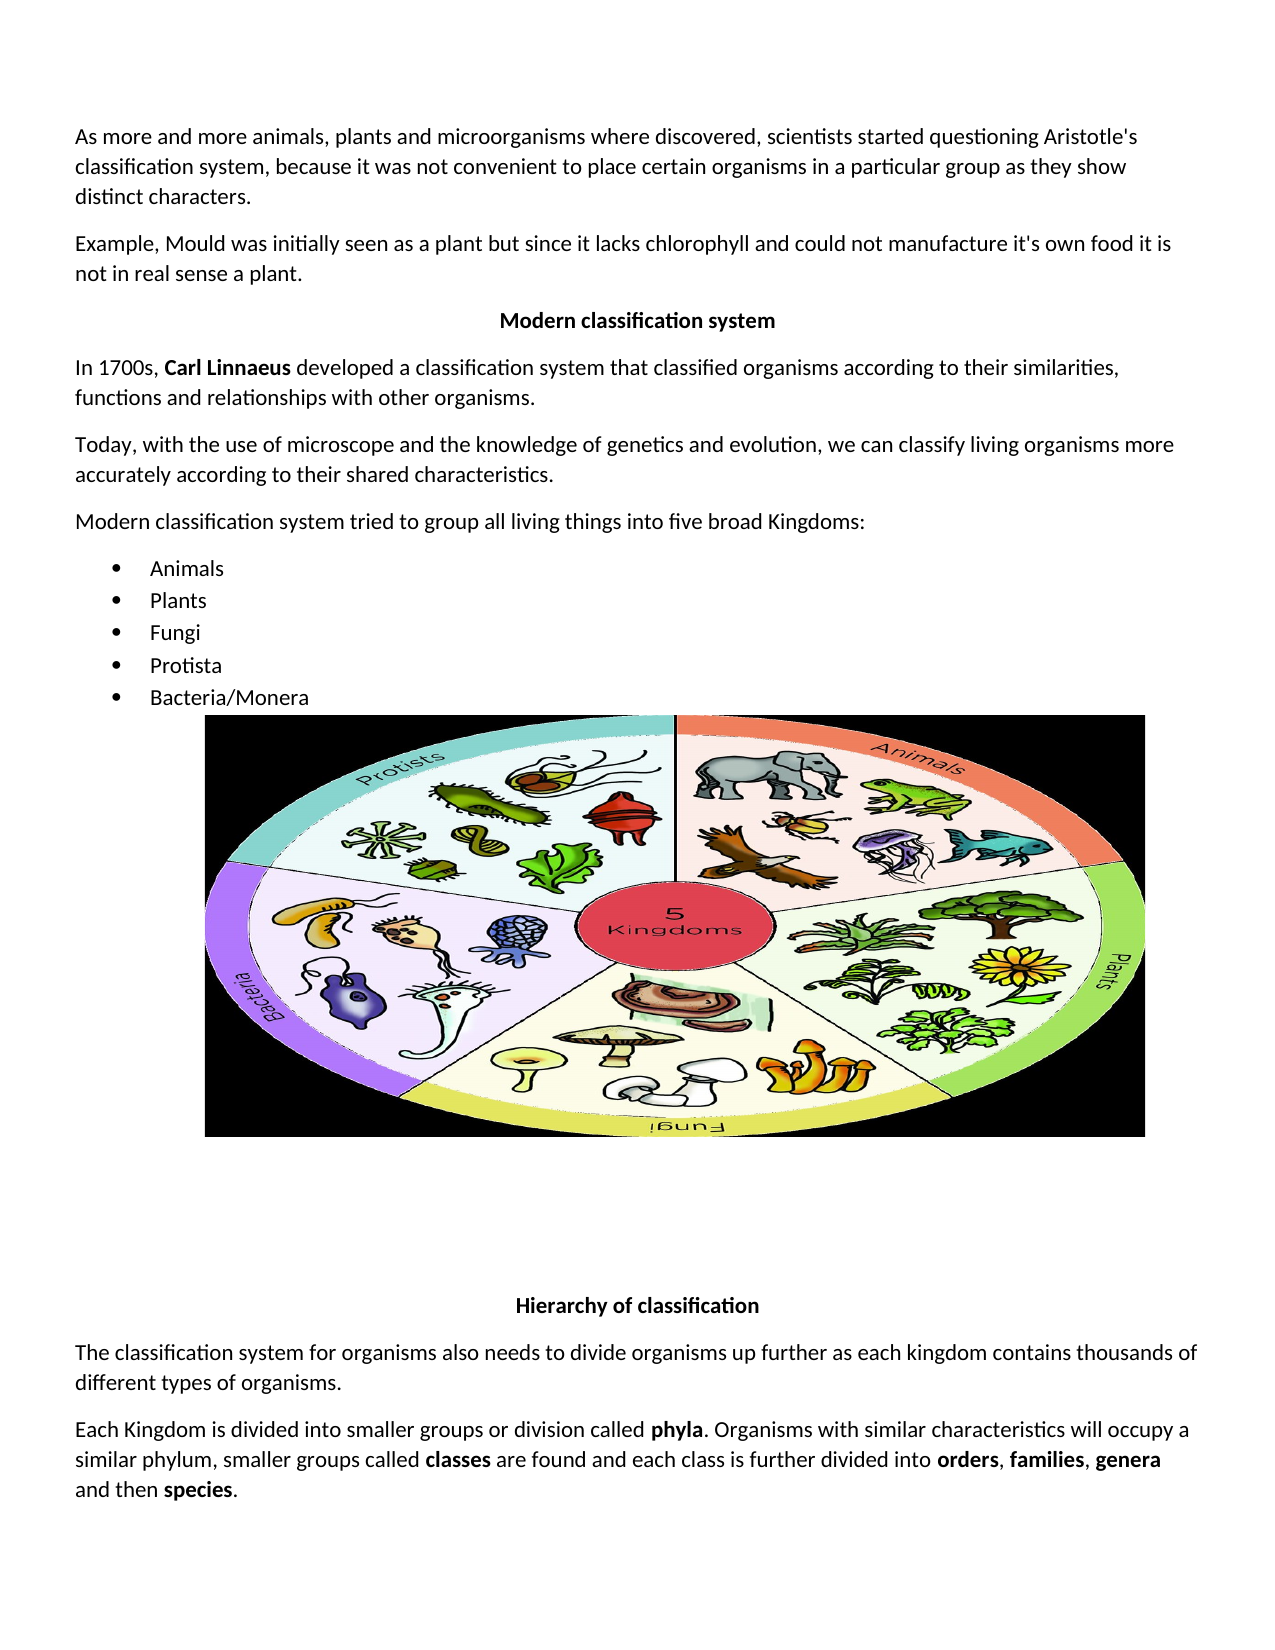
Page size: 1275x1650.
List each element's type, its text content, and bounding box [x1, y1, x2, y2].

list Bacteria/Monera [112, 683, 1200, 711]
list Protista [112, 651, 1200, 679]
list Animals [112, 554, 1200, 582]
text Hierarchy of classification [75, 1291, 1200, 1319]
list Plants [112, 586, 1200, 614]
text Modern classification system tried to group all living things into five broad Kingdoms: [75, 507, 1200, 535]
text Modern classification system [75, 306, 1200, 334]
text The classification system for organisms also needs to divide organisms up further as each kingdom contains thousands of different types of organisms. [75, 1338, 1200, 1396]
text Each Kingdom is divided into smaller groups or division called phyla. Organisms with similar characteristics will occupy a similar phylum, smaller groups called classes are found and each class is further divided into orders, families, genera and then species. [75, 1415, 1200, 1503]
text As more and more animals, plants and microorganisms where discovered, scientists started questioning Aristotle's classification system, because it was not convenient to place certain organisms in a particular group as they show distinct characters. [75, 122, 1200, 210]
picture [204, 715, 1146, 1137]
text Today, with the use of microscope and the knowledge of genetics and evolution, we can classify living organisms more accurately according to their shared characteristics. [75, 430, 1200, 488]
text Example, Mould was initially seen as a plant but since it lacks chlorophyll and could not manufacture it's own food it is not in real sense a plant. [75, 229, 1200, 287]
text In 1700s, Carl Linnaeus developed a classification system that classified organisms according to their similarities, functions and relationships with other organisms. [75, 353, 1200, 411]
list Fungi [112, 618, 1200, 647]
